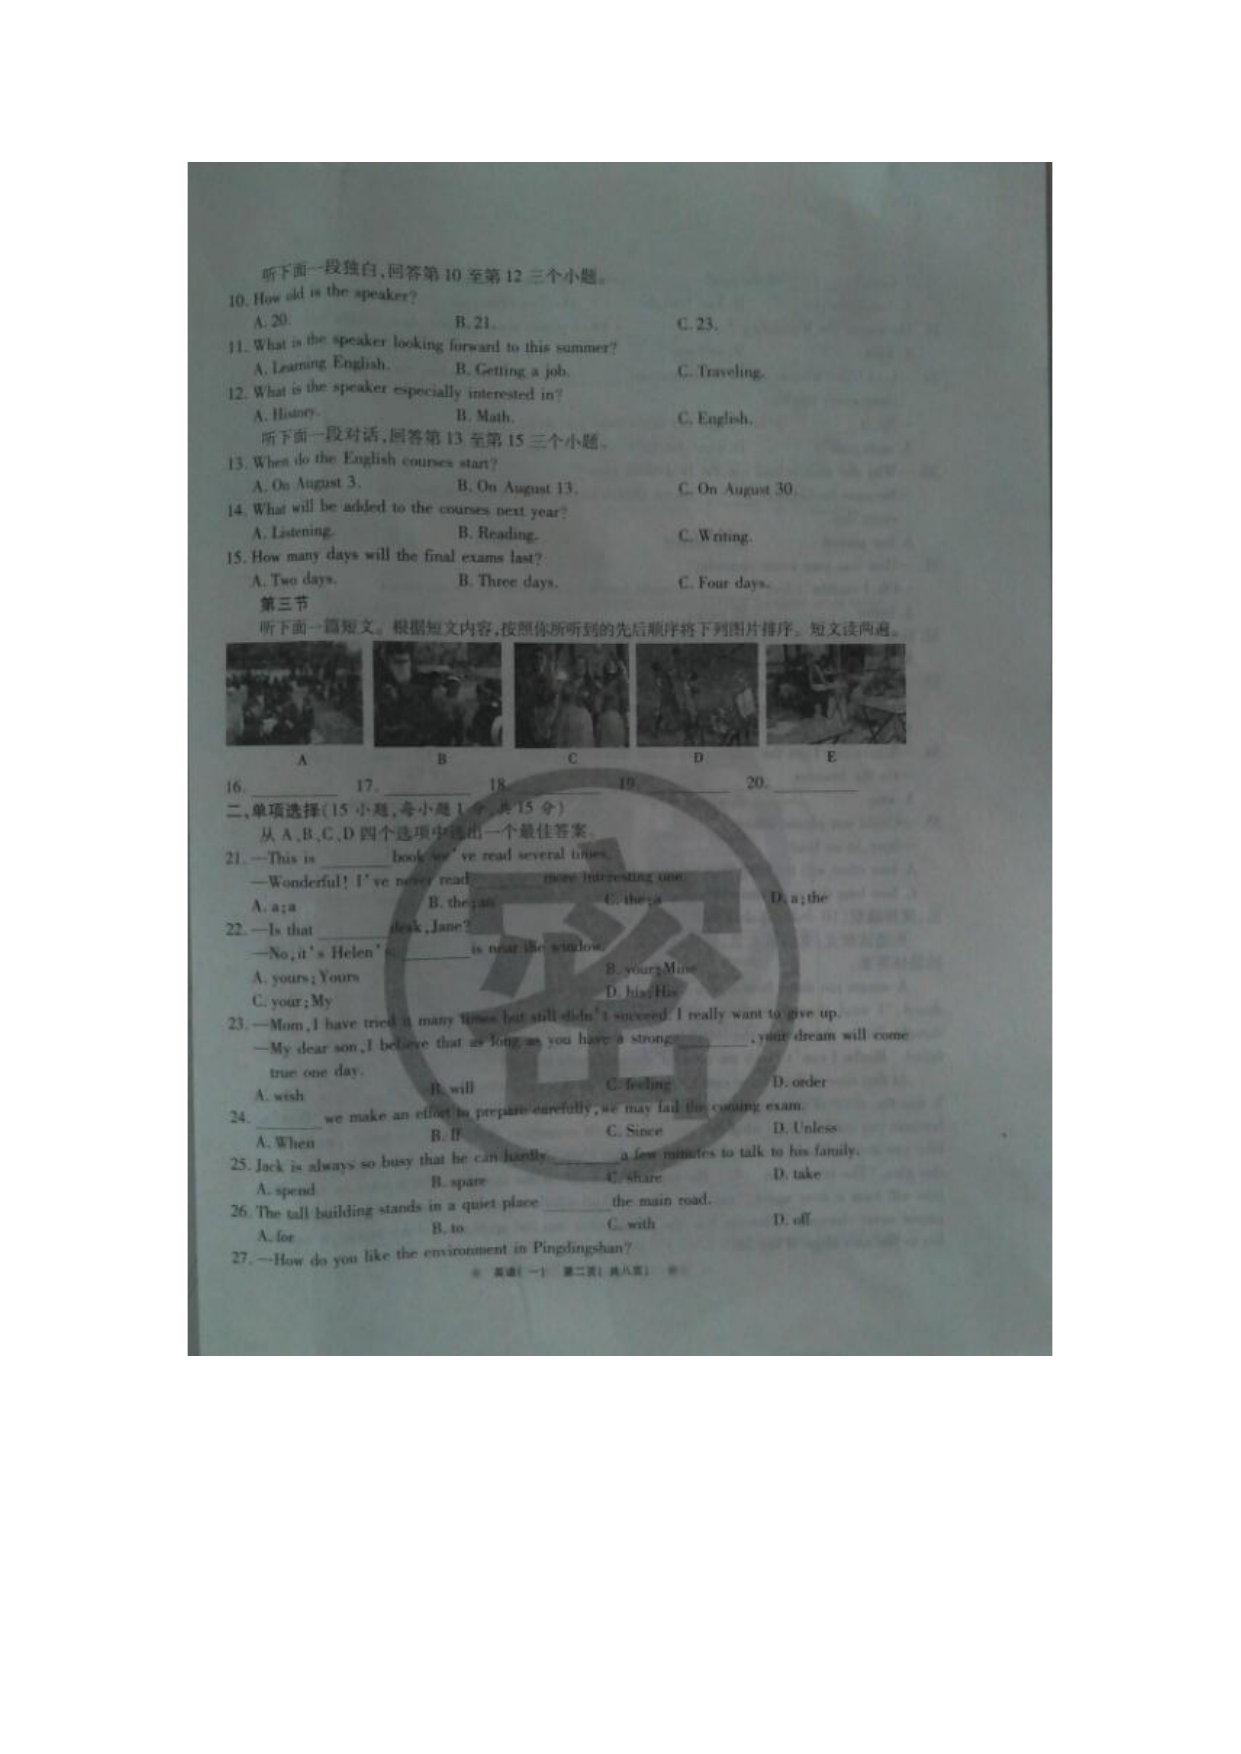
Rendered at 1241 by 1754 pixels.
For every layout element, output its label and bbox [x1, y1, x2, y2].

picture [187, 162, 1053, 1356]
